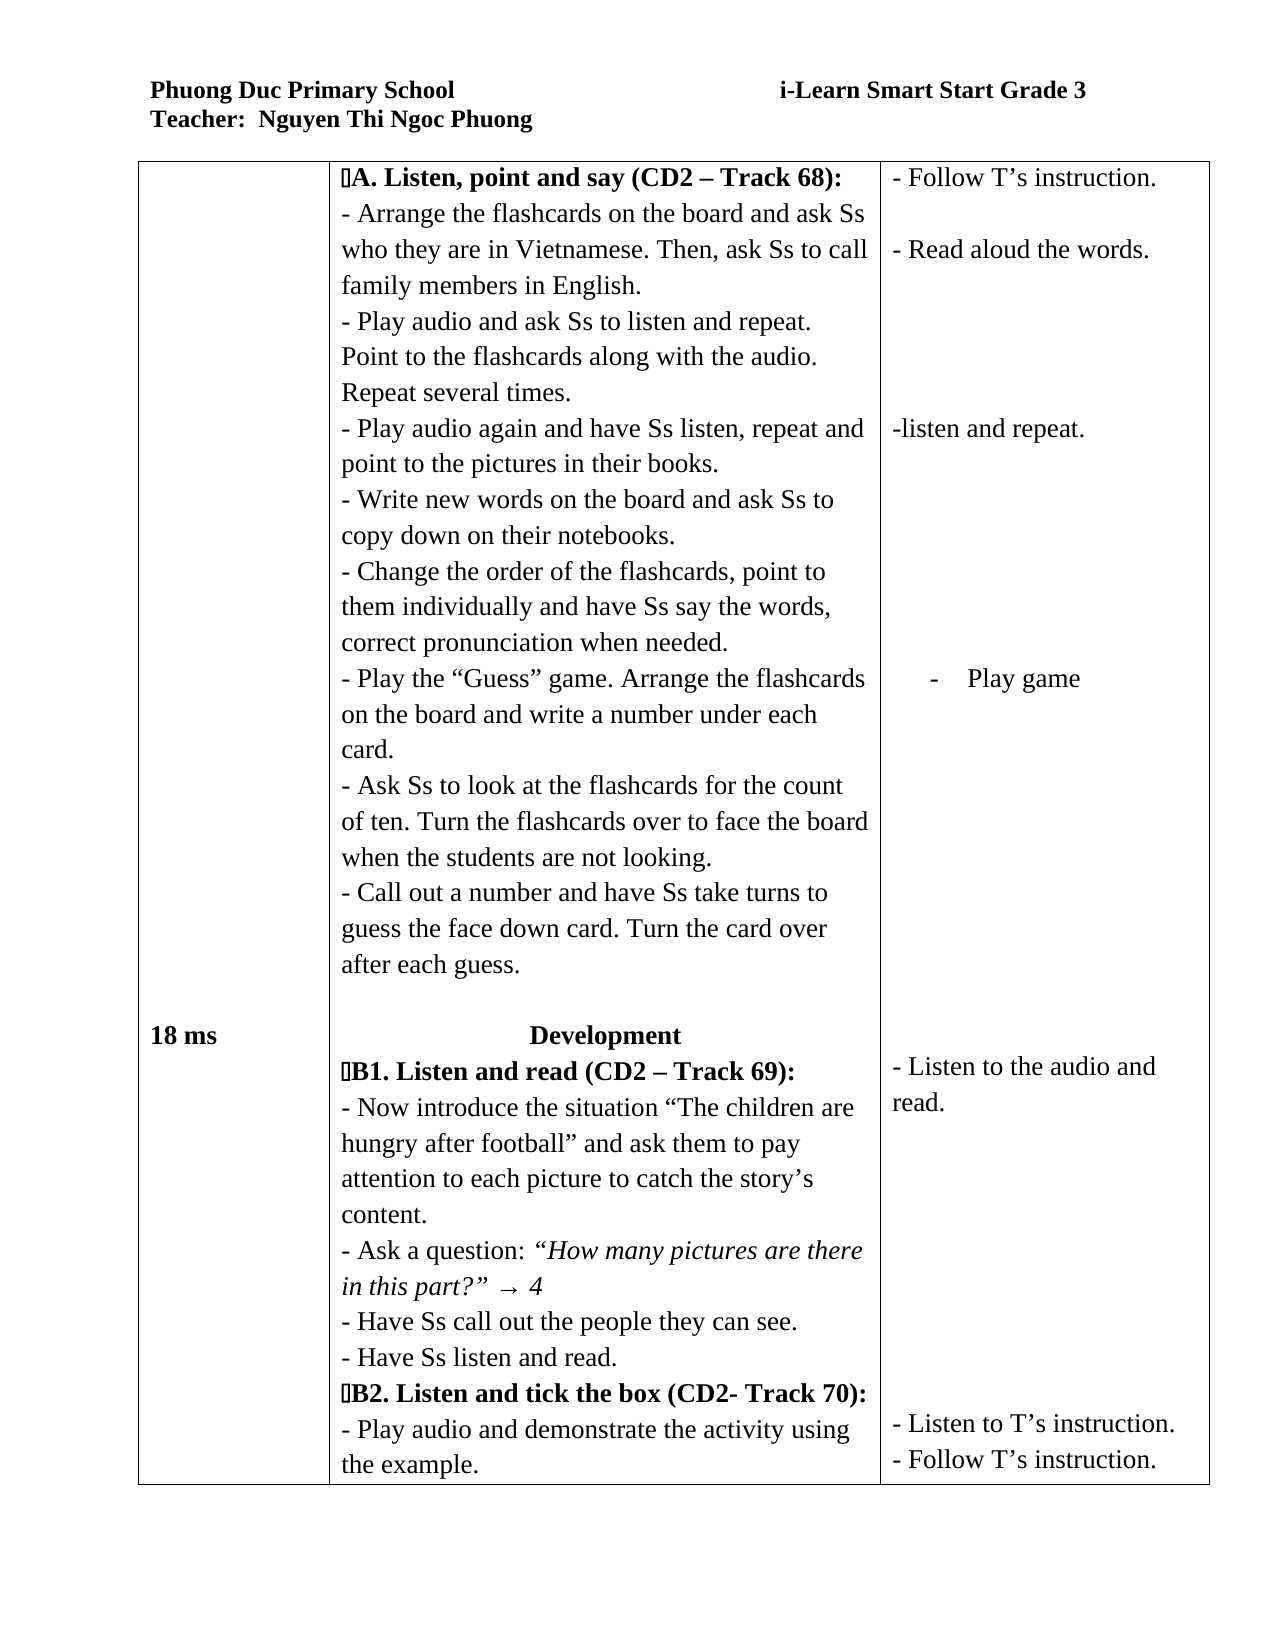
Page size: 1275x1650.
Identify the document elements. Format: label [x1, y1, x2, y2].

table_cell [881, 162, 1209, 1483]
table_cell [139, 162, 329, 1483]
table_cell [330, 162, 880, 1483]
